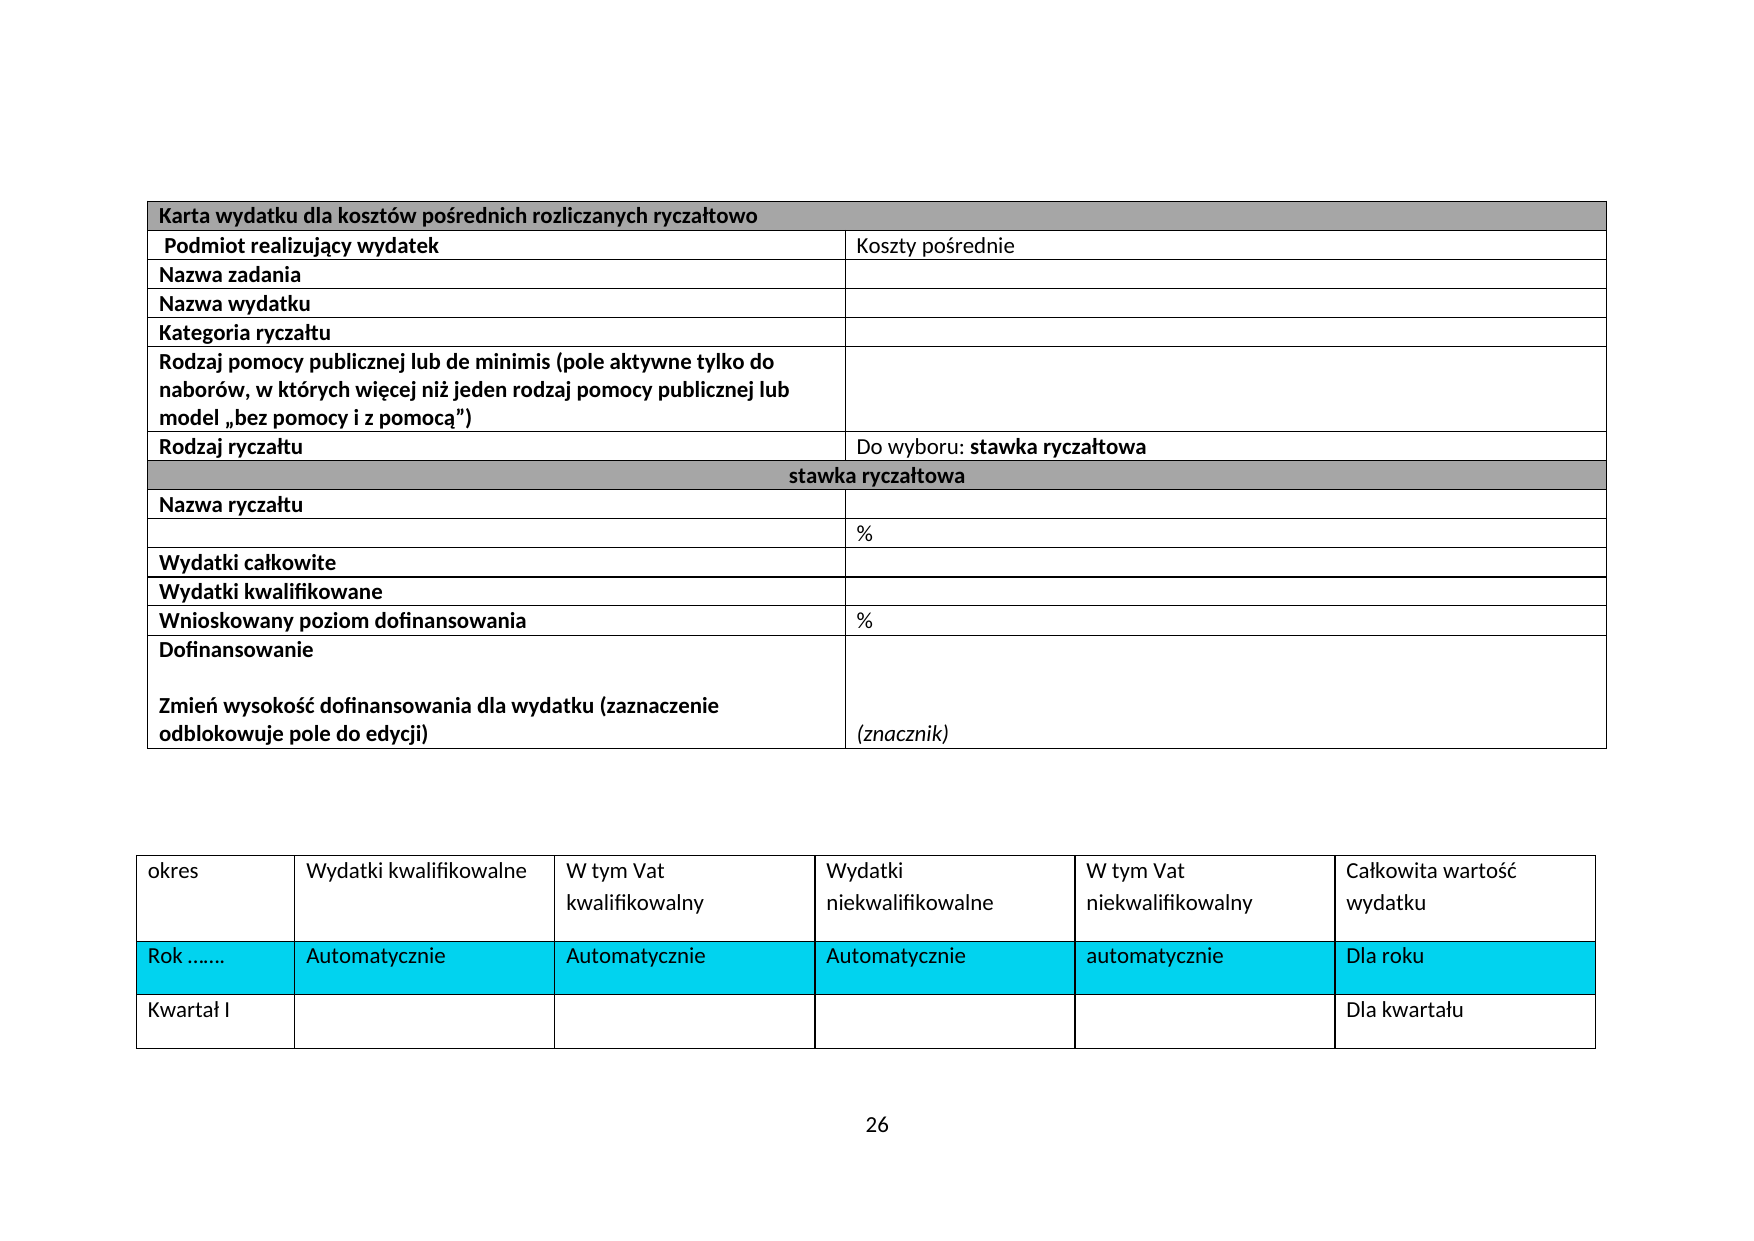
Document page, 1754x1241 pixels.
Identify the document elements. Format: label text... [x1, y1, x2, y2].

table_cell Automatycznie [555, 942, 814, 994]
table_header Całkowita wartość wydatku [1336, 856, 1595, 941]
table_cell % [846, 606, 1606, 634]
table_cell Rok ……. [137, 942, 294, 994]
table_cell [846, 347, 1606, 431]
table_cell [295, 995, 554, 1048]
table_header W tym Vat kwalifikowalny [555, 856, 814, 941]
table_cell Wydatki kwalifikowane [148, 578, 845, 605]
table_header Wydatki niekwalifikowalne [816, 856, 1074, 941]
table_cell Rodzaj ryczałtu [148, 432, 845, 460]
table_cell Rodzaj pomocy publicznej lub de minimis (pole aktywne tylko do naborów, w których więcej niż jeden rodzaj pomocy publicznej lub model „bez pomocy i z pomocą”) [148, 347, 845, 431]
table_cell Dla kwartału [1336, 995, 1595, 1048]
table_header okres [137, 856, 294, 941]
table_cell [846, 578, 1606, 605]
table_cell Kwartał I [137, 995, 294, 1048]
table_cell % [846, 519, 1606, 547]
table_cell (znacznik) [846, 636, 1606, 748]
table_cell Nazwa zadania [148, 260, 845, 288]
table_cell [1076, 995, 1334, 1048]
table_cell stawka ryczałtowa [148, 461, 1606, 489]
table_cell Do wyboru: stawka ryczałtowa [846, 432, 1606, 460]
table_cell [148, 519, 845, 547]
table_cell [846, 318, 1606, 346]
table_cell [816, 995, 1074, 1048]
table_cell Dla roku [1336, 942, 1595, 994]
table_cell Dofinansowanie Zmień wysokość dofinansowania dla wydatku (zaznaczenie odblokowuje pole do edycji) [148, 636, 845, 748]
table_cell Nazwa ryczałtu [148, 490, 845, 518]
table_cell Podmiot realizujący wydatek [148, 231, 845, 259]
table_header Karta wydatku dla kosztów pośrednich rozliczanych ryczałtowo [148, 202, 1606, 230]
table_header W tym Vat niekwalifikowalny [1076, 856, 1334, 941]
table_header Wydatki kwalifikowalne [295, 856, 554, 941]
table_cell [846, 260, 1606, 288]
table_cell Automatycznie [295, 942, 554, 994]
table_cell Wydatki całkowite [148, 548, 845, 576]
table_cell Automatycznie [816, 942, 1074, 994]
table_cell Wnioskowany poziom dofinansowania [148, 606, 845, 634]
table_cell automatycznie [1076, 942, 1334, 994]
table_cell [555, 995, 814, 1048]
table_cell [846, 548, 1606, 576]
table_cell Koszty pośrednie [846, 231, 1606, 259]
table_cell Nazwa wydatku [148, 289, 845, 317]
table_cell [846, 289, 1606, 317]
table_cell [846, 490, 1606, 518]
table_cell Kategoria ryczałtu [148, 318, 845, 346]
